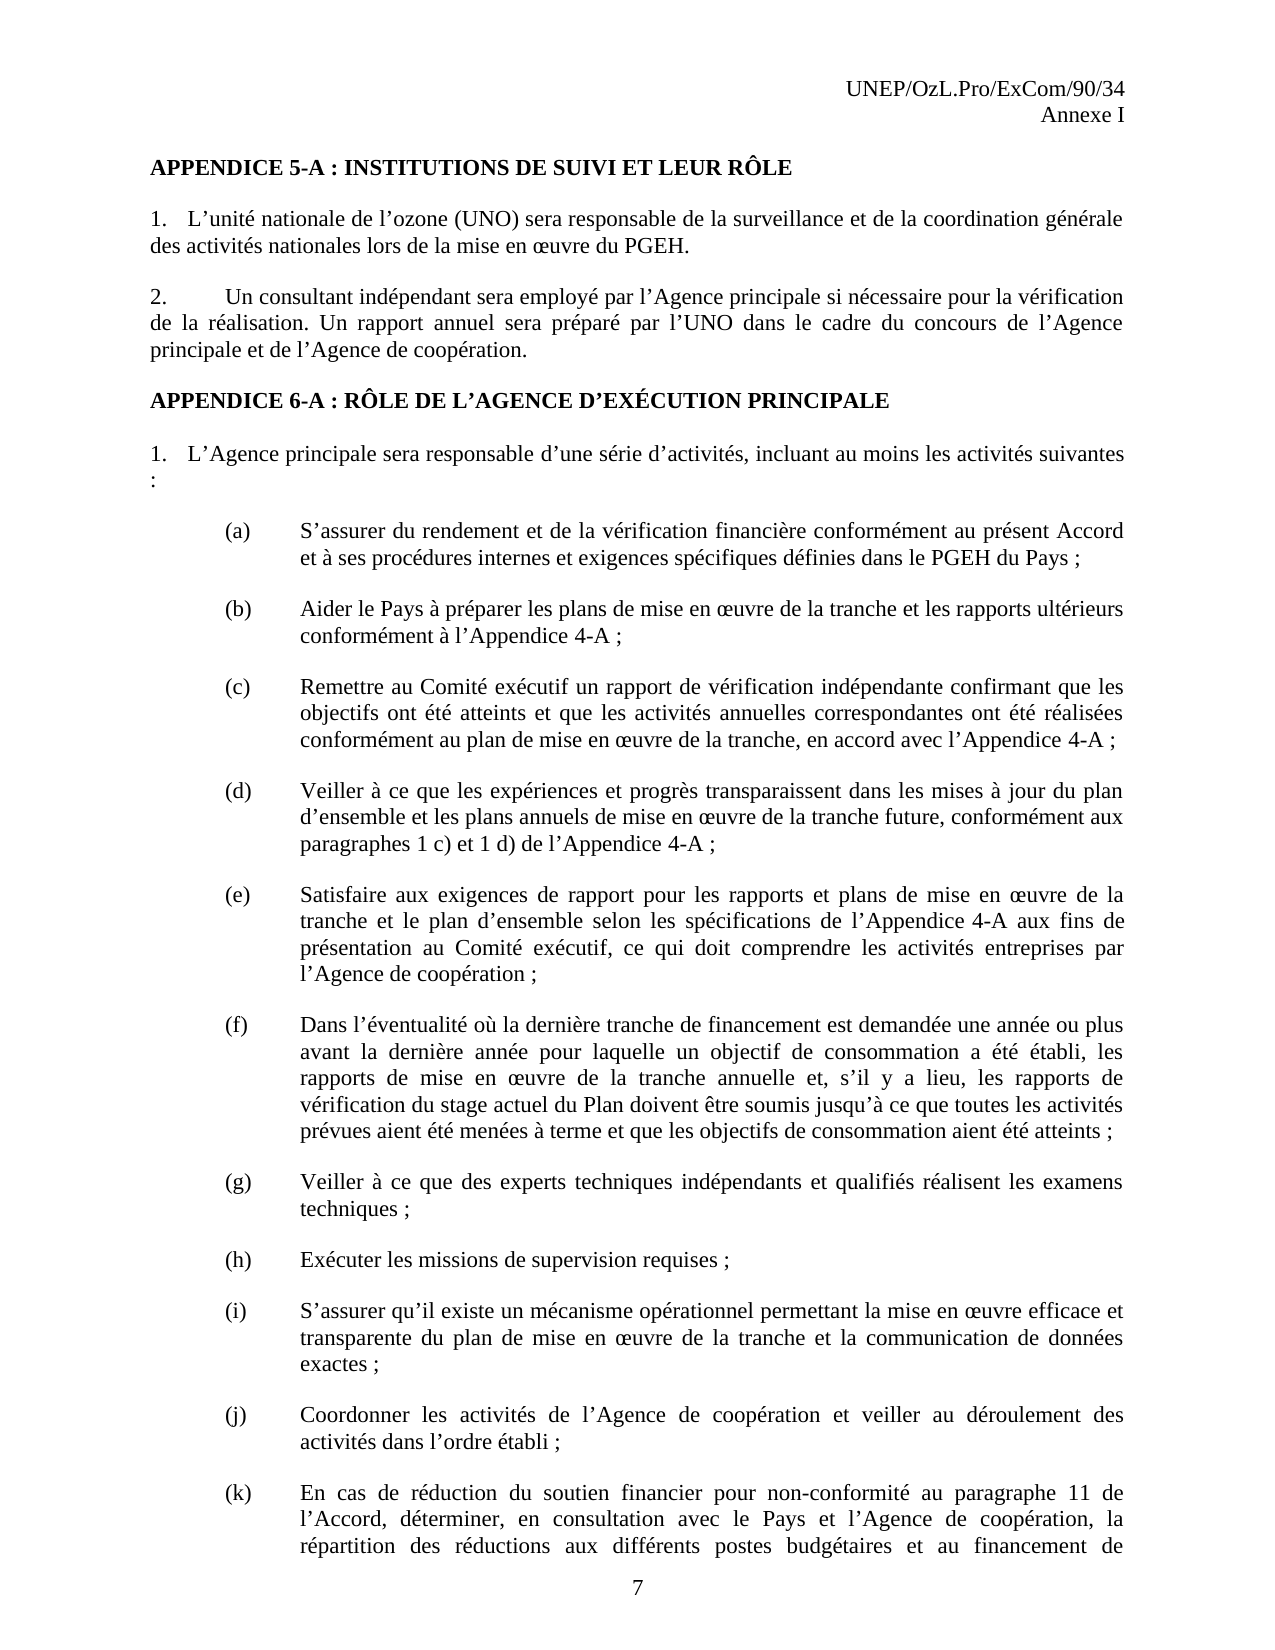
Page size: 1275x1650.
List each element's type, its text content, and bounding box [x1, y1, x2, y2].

subtitle Veiller à ce que des experts techniques indépendants et qualifiés réalisent les examens techniques ; [225, 1168, 1125, 1221]
subtitle S’assurer du rendement et de la vérification financière conformément au présent Accord et à ses procédures internes et exigences spécifiques définies dans le PGEH du Pays ; [225, 518, 1125, 570]
subtitle L’unité nationale de l’ozone (UNO) sera responsable de la surveillance et de la coordination générale des activités nationales lors de la mise en œuvre du PGEH. [150, 205, 1125, 258]
subtitle Un consultant indépendant sera employé par l’Agence principale si nécessaire pour la vérification de la réalisation. Un rapport annuel sera préparé par l’UNO dans le cadre du concours de l’Agence principale et de l’Agence de coopération. [150, 283, 1125, 362]
subtitle Dans l’éventualité où la dernière tranche de financement est demandée une année ou plus avant la dernière année pour laquelle un objectif de consommation a été établi, les rapports de mise en œuvre de la tranche annuelle et, s’il y a lieu, les rapports de vérification du stage actuel du Plan doivent être soumis jusqu’à ce que toutes les activités prévues aient été menées à terme et que les objectifs de consommation aient été atteints ; [225, 1012, 1125, 1143]
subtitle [225, 1479, 1125, 1558]
subtitle Veiller à ce que les expériences et progrès transparaissent dans les mises à jour du plan d’ensemble et les plans annuels de mise en œuvre de la tranche future, conformément aux paragraphes 1 c) et 1 d) de l’Appendice 4-A ; [225, 777, 1125, 856]
subtitle Satisfaire aux exigences de rapport pour les rapports et plans de mise en œuvre de la tranche et le plan d’ensemble selon les spécifications de l’Appendice 4-A aux fins de présentation au Comité exécutif, ce qui doit comprendre les activités entreprises par l’Agence de coopération ; [225, 881, 1125, 987]
subtitle L’Agence principale sera responsable d’une série d’activités, incluant au moins les activités suivantes : [150, 440, 1125, 493]
subtitle Exécuter les missions de supervision requises ; [225, 1246, 1125, 1272]
text APPENDICE 5-A : INSTITUTIONS DE SUIVI ET LEUR RÔLE [150, 154, 1125, 180]
subtitle Coordonner les activités de l’Agence de coopération et veiller au déroulement des activités dans l’ordre établi ; [225, 1401, 1125, 1454]
subtitle Aider le Pays à préparer les plans de mise en œuvre de la tranche et les rapports ultérieurs conformément à l’Appendice 4-A ; [225, 595, 1125, 648]
subtitle S’assurer qu’il existe un mécanisme opérationnel permettant la mise en œuvre efficace et transparente du plan de mise en œuvre de la tranche et la communication de données exactes ; [225, 1297, 1125, 1376]
subtitle Remettre au Comité exécutif un rapport de vérification indépendante confirmant que les objectifs ont été atteints et que les activités annuelles correspondantes ont été réalisées conformément au plan de mise en œuvre de la tranche, en accord avec l’Appendice 4-A ; [225, 673, 1125, 752]
text APPENDICE 6-A : RÔLE DE L’AGENCE D’EXÉCUTION PRINCIPALE [150, 387, 1125, 413]
